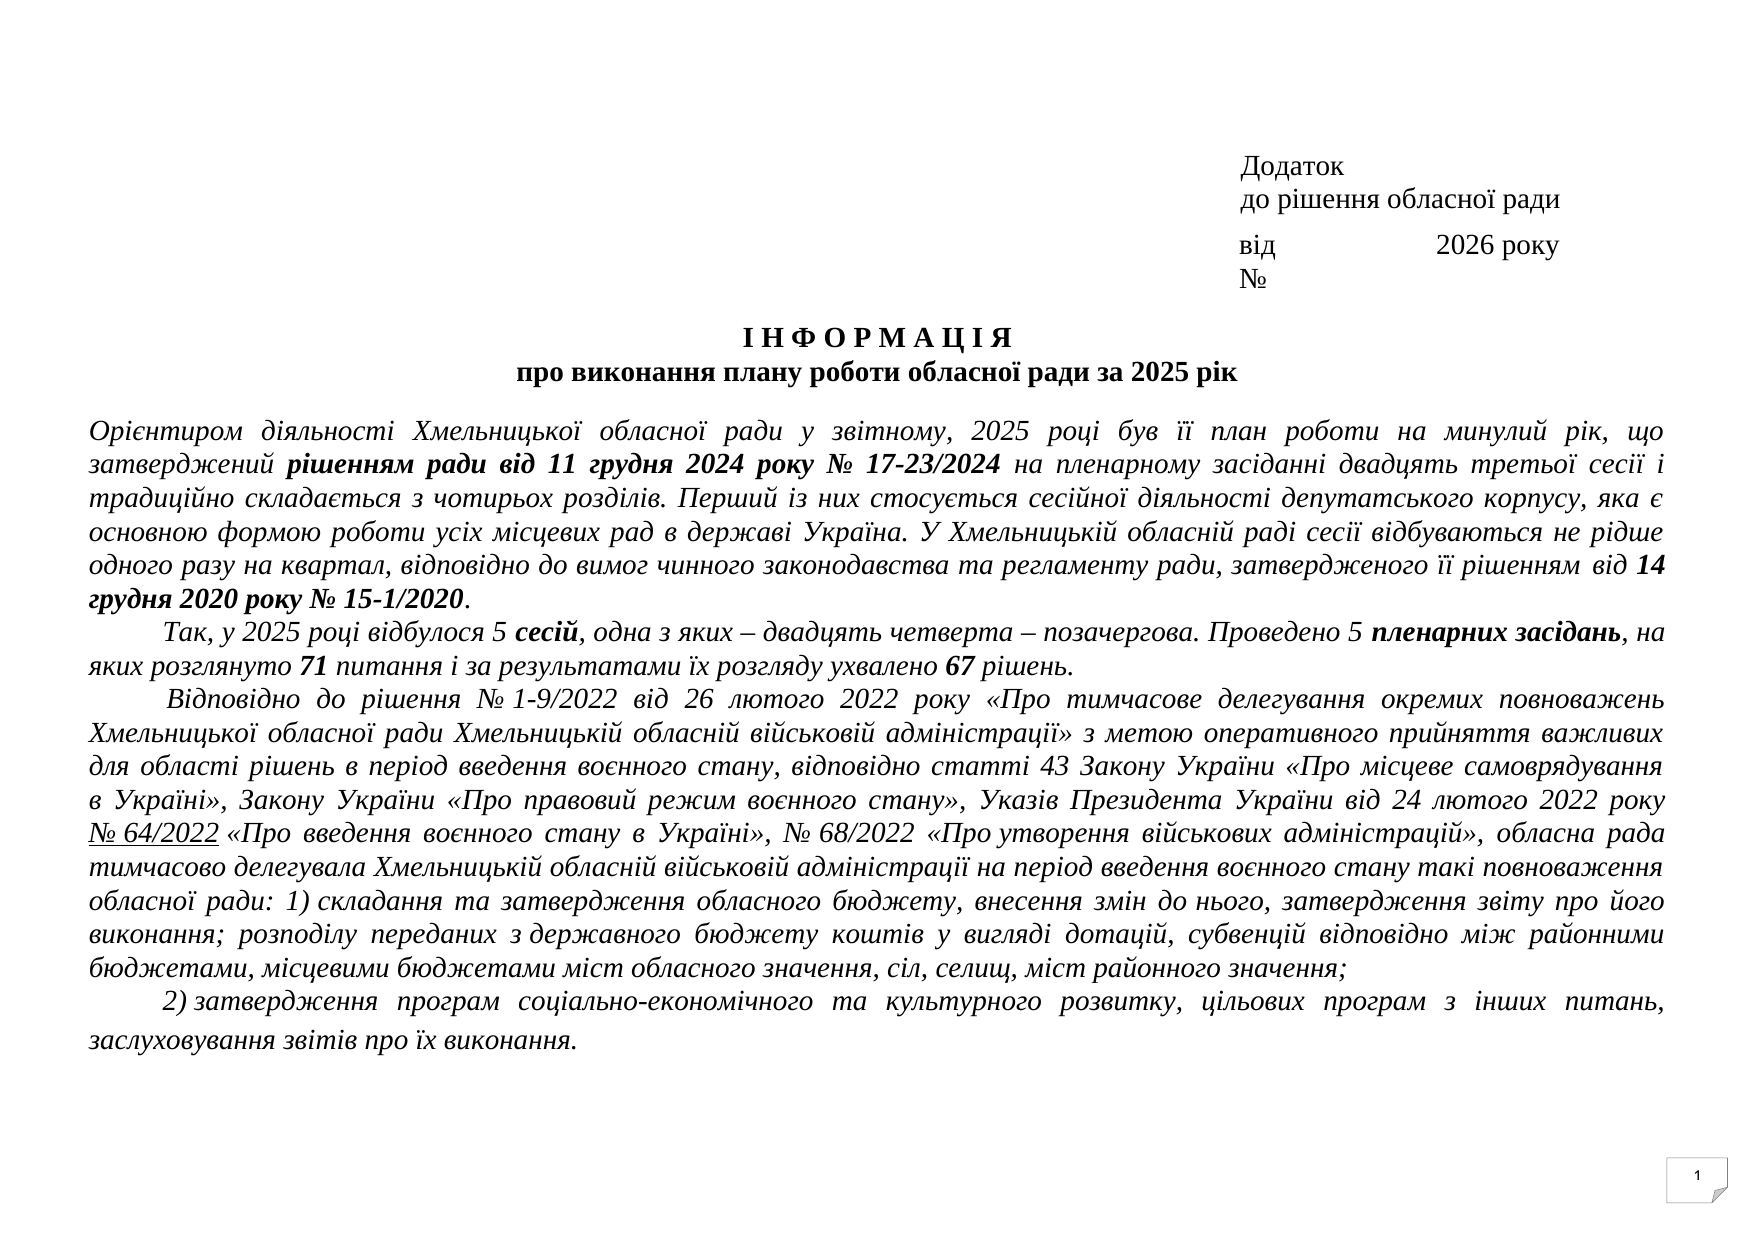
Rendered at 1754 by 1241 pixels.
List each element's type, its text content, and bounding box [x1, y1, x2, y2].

text № [1165, 261, 1665, 294]
text 2) затвердження програм соціально-економічного та культурного розвитку, цільових програм з інших питань, заслуховування звітів про їх виконання. [88, 983, 1665, 1055]
text І Н Ф О Р М А Ц І Я [88, 320, 1665, 354]
text до рішення обласної ради [1240, 181, 1665, 215]
text про виконання плану роботи обласної ради за 2025 рік [88, 354, 1665, 387]
text Додаток [1240, 148, 1665, 181]
text Орієнтиром діяльності Хмельницької обласної ради у звітному, 2025 році був її план роботи на минулий рік, що затверджений рішенням ради від 11 грудня 2024 року № 17-23/2024 на пленарному засіданні двадцять третьої сесії і традиційно складається з чотирьох розділів. Перший із них стосується сесійної діяльності депутатського корпусу, яка є основною формою роботи усіх місцевих рад в державі Україна. У Хмельницькій обласній раді сесії відбуваються не рідше одного разу на квартал, відповідно до вимог чинного законодавства та регламенту ради, затвердженого її рішенням від 14 грудня 2020 року № 15-1/2020. [88, 413, 1665, 614]
text Так, у 2025 році відбулося 5 сесій, одна з яких – двадцять четверта – позачергова. Проведено 5 пленарних засідань, на яких розглянуто 71 питання і за результатами їх розгляду ухвалено 67 рішень. [88, 614, 1665, 681]
text Відповідно до рішення № 1-9/2022 від 26 лютого 2022 року «Про тимчасове делегування окремих повноважень Хмельницької обласної ради Хмельницькій обласній військовій адміністрації» з метою оперативного прийняття важливих для області рішень в період введення воєнного стану, відповідно статті 43 Закону України «Про місцеве самоврядування в Україні», Закону України «Про правовий режим воєнного стану», Указів Президента України від 24 лютого 2022 року № 64/2022 «Про введення воєнного стану в Україні», № 68/2022 «Про утворення військових адміністрацій», обласна рада тимчасово делегувала Хмельницькій обласній військовій адміністрації на період введення воєнного стану такі повноваження обласної ради: 1) складання та затвердження обласного бюджету, внесення змін до нього, затвердження звіту про його виконання; розподілу переданих з державного бюджету коштів у вигляді дотацій, субвенцій відповідно між районними бюджетами, місцевими бюджетами міст обласного значення, сіл, селищ, міст районного значення; [88, 681, 1665, 847]
text від 2026 року [1239, 227, 1665, 261]
text Відповідно до рішення № 1-9/2022 від 26 лютого 2022 року «Про тимчасове делегування окремих повноважень Хмельницької обласної ради Хмельницькій обласній військовій адміністрації» з метою оперативного прийняття важливих для області рішень в період введення воєнного стану, відповідно статті 43 Закону України «Про місцеве самоврядування в Україні», Закону України «Про правовий режим воєнного стану», Указів Президента України від 24 лютого 2022 року № 64/2022 «Про введення воєнного стану в Україні», № 68/2022 «Про утворення військових адміністрацій», обласна рада тимчасово делегувала Хмельницькій обласній військовій адміністрації на період введення воєнного стану такі повноваження обласної ради: 1) складання та затвердження обласного бюджету, внесення змін до нього, затвердження звіту про його виконання; розподілу переданих з державного бюджету коштів у вигляді дотацій, субвенцій відповідно між районними бюджетами, місцевими бюджетами міст обласного значення, сіл, селищ, міст районного значення; [88, 816, 1665, 983]
